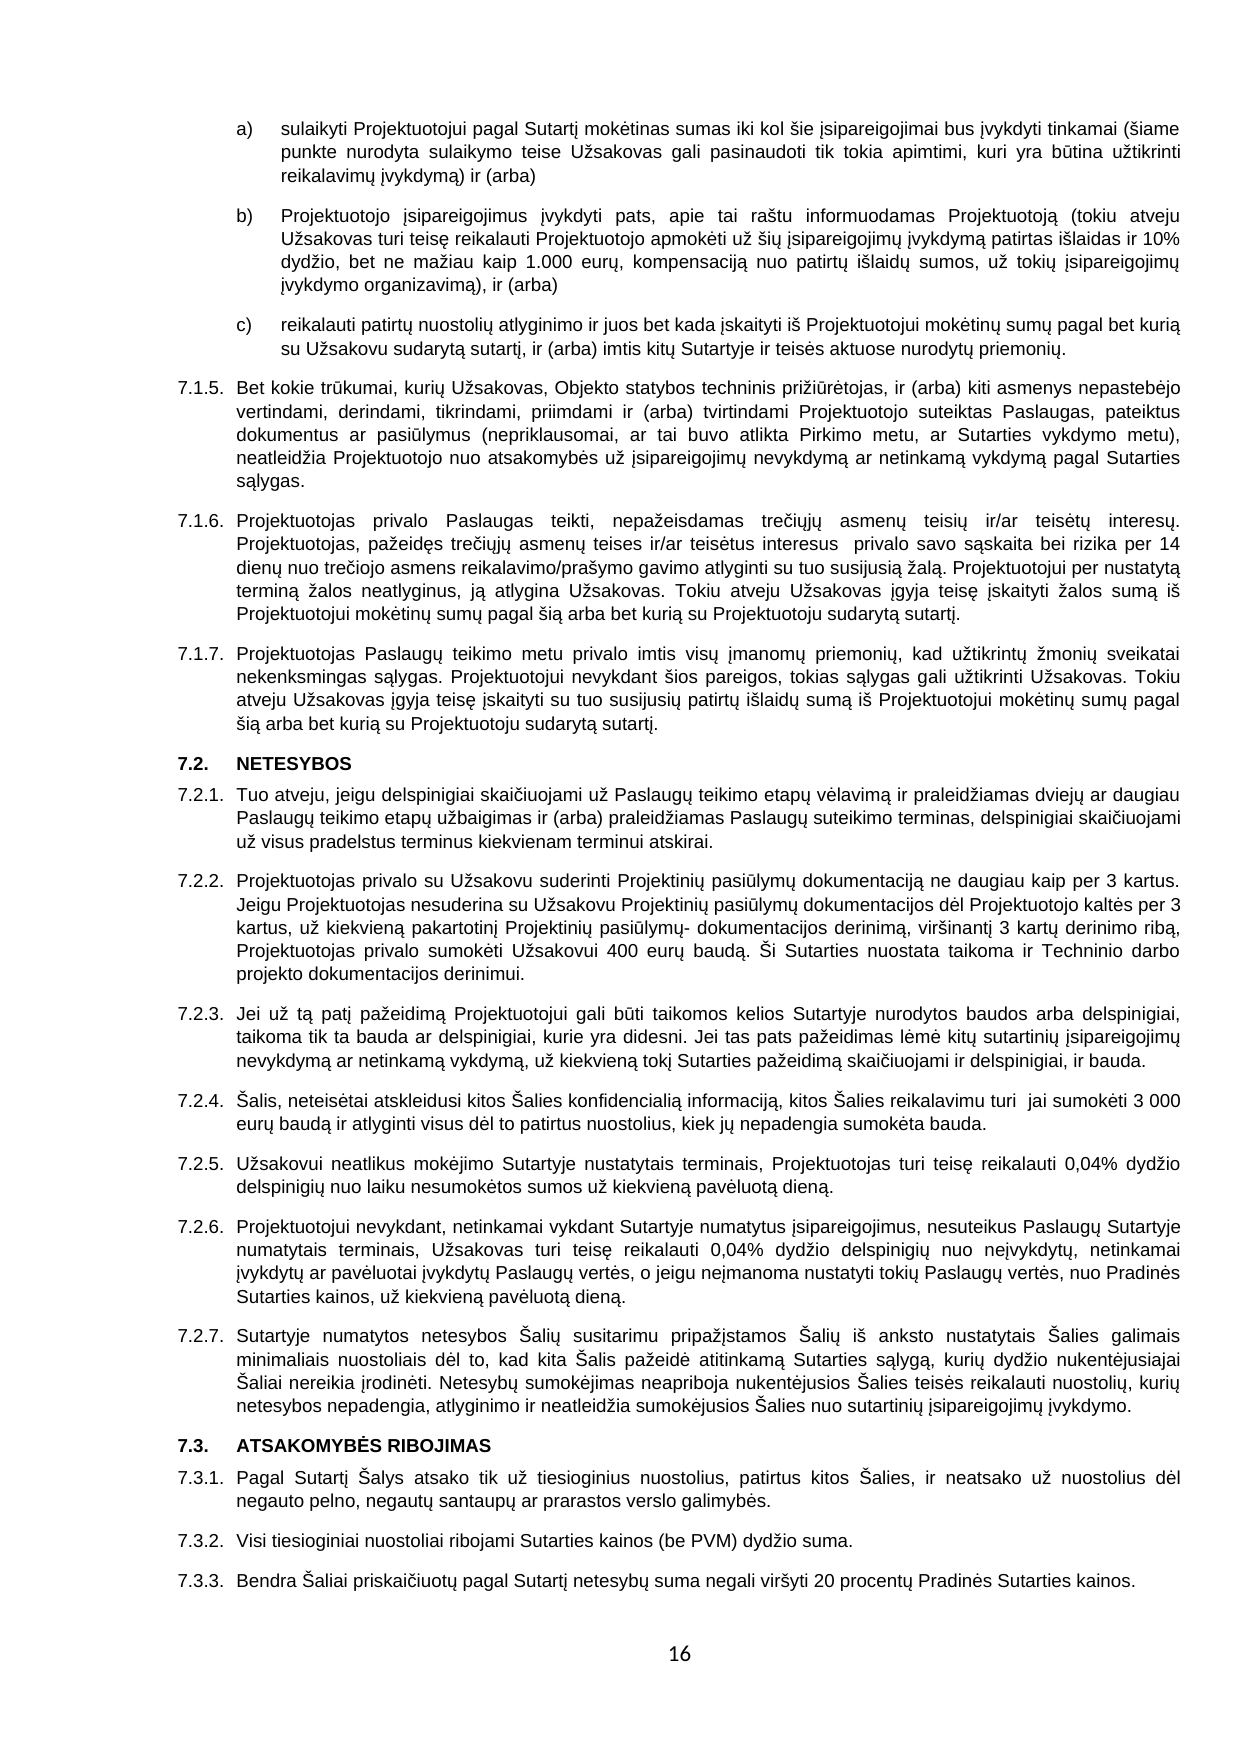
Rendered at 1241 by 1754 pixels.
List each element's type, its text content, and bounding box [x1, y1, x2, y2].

list reikalauti patirtų nuostolių atlyginimo ir juos bet kada įskaityti iš Projektuotojui mokėtinų sumų pagal bet kurią su Užsakovu sudarytą sutartį, ir (arba) imtis kitų Sutartyje ir teisės aktuose nurodytų priemonių. [236, 314, 1181, 359]
list Šalis, neteisėtai atskleidusi kitos Šalies konfidencialią informaciją, kitos Šalies reikalavimu turi jai sumokėti 3 000 eurų baudą ir atlyginti visus dėl to patirtus nuostolius, kiek jų nepadengia sumokėta bauda. [177, 1089, 1181, 1134]
list Projektuotojas Paslaugų teikimo metu privalo imtis visų įmanomų priemonių, kad užtikrintų žmonių sveikatai nekenksmingas sąlygas. Projektuotojui nevykdant šios pareigos, tokias sąlygas gali užtikrinti Užsakovas. Tokiu atveju Užsakovas įgyja teisę įskaityti su tuo susijusių patirtų išlaidų sumą iš Projektuotojui mokėtinų sumų pagal šią arba bet kurią su Projektuotoju sudarytą sutartį. [177, 643, 1181, 734]
list Projektuotojui nevykdant, netinkamai vykdant Sutartyje numatytus įsipareigojimus, nesuteikus Paslaugų Sutartyje numatytais terminais, Užsakovas turi teisę reikalauti 0,04% dydžio delspinigių nuo neįvykdytų, netinkamai įvykdytų ar pavėluotai įvykdytų Paslaugų vertės, o jeigu neįmanoma nustatyti tokių Paslaugų vertės, nuo Pradinės Sutarties kainos, už kiekvieną pavėluotą dieną. [177, 1216, 1181, 1307]
list Projektuotojas privalo su Užsakovu suderinti Projektinių pasiūlymų dokumentaciją ne daugiau kaip per 3 kartus. Jeigu Projektuotojas nesuderina su Užsakovu Projektinių pasiūlymų dokumentacijos dėl Projektuotojo kaltės per 3 kartus, už kiekvieną pakartotinį Projektinių pasiūlymų- dokumentacijos derinimą, viršinantį 3 kartų derinimo ribą, Projektuotojas privalo sumokėti Užsakovui 400 eurų baudą. Ši Sutarties nuostata taikoma ir Techninio darbo projekto dokumentacijos derinimui. [177, 870, 1181, 985]
list Sutartyje numatytos netesybos Šalių susitarimu pripažįstamos Šalių iš anksto nustatytais Šalies galimais minimaliais nuostoliais dėl to, kad kita Šalis pažeidė atitinkamą Sutarties sąlygą, kurių dydžio nukentėjusiajai Šaliai nereikia įrodinėti. Netesybų sumokėjimas neapriboja nukentėjusios Šalies teisės reikalauti nuostolių, kurių netesybos nepadengia, atlyginimo ir neatleidžia sumokėjusios Šalies nuo sutartinių įsipareigojimų įvykdymo. [177, 1325, 1181, 1417]
list Projektuotojo įsipareigojimus įvykdyti pats, apie tai raštu informuodamas Projektuotoją (tokiu atveju Užsakovas turi teisę reikalauti Projektuotojo apmokėti už šių įsipareigojimų įvykdymą patirtas išlaidas ir 10% dydžio, bet ne mažiau kaip 1.000 eurų, kompensaciją nuo patirtų išlaidų sumos, už tokių įsipareigojimų įvykdymo organizavimą), ir (arba) [236, 204, 1181, 296]
subtitle ATSAKOMYBĖS RIBOJIMAS [177, 1435, 1181, 1456]
list Bendra Šaliai priskaičiuotų pagal Sutartį netesybų suma negali viršyti 20 procentų Pradinės Sutarties kainos. [177, 1569, 1181, 1591]
list Bet kokie trūkumai, kurių Užsakovas, Objekto statybos techninis prižiūrėtojas, ir (arba) kiti asmenys nepastebėjo vertindami, derindami, tikrindami, priimdami ir (arba) tvirtindami Projektuotojo suteiktas Paslaugas, pateiktus dokumentus ar pasiūlymus (nepriklausomai, ar tai buvo atlikta Pirkimo metu, ar Sutarties vykdymo metu), neatleidžia Projektuotojo nuo atsakomybės už įsipareigojimų nevykdymą ar netinkamą vykdymą pagal Sutarties sąlygas. [177, 377, 1181, 492]
list Visi tiesioginiai nuostoliai ribojami Sutarties kainos (be PVM) dydžio suma. [177, 1529, 1181, 1551]
list Tuo atveju, jeigu delspinigiai skaičiuojami už Paslaugų teikimo etapų vėlavimą ir praleidžiamas dviejų ar daugiau Paslaugų teikimo etapų užbaigimas ir (arba) praleidžiamas Paslaugų suteikimo terminas, delspinigiai skaičiuojami už visus pradelstus terminus kiekvienam terminui atskirai. [177, 784, 1181, 852]
list Jei už tą patį pažeidimą Projektuotojui gali būti taikomos kelios Sutartyje nurodytos baudos arba delspinigiai, taikoma tik ta bauda ar delspinigiai, kurie yra didesni. Jei tas pats pažeidimas lėmė kitų sutartinių įsipareigojimų nevykdymą ar netinkamą vykdymą, už kiekvieną tokį Sutarties pažeidimą skaičiuojami ir delspinigiai, ir bauda. [177, 1003, 1181, 1071]
subtitle NETESYBOS [177, 752, 1181, 774]
list Užsakovui neatlikus mokėjimo Sutartyje nustatytais terminais, Projektuotojas turi teisę reikalauti 0,04% dydžio delspinigių nuo laiku nesumokėtos sumos už kiekvieną pavėluotą dieną. [177, 1153, 1181, 1197]
list Pagal Sutartį Šalys atsako tik už tiesioginius nuostolius, patirtus kitos Šalies, ir neatsako už nuostolius dėl negauto pelno, negautų santaupų ar prarastos verslo galimybės. [177, 1466, 1181, 1511]
list sulaikyti Projektuotojui pagal Sutartį mokėtinas sumas iki kol šie įsipareigojimai bus įvykdyti tinkamai (šiame punkte nurodyta sulaikymo teise Užsakovas gali pasinaudoti tik tokia apimtimi, kuri yra būtina užtikrinti reikalavimų įvykdymą) ir (arba) [236, 118, 1181, 186]
list Projektuotojas privalo Paslaugas teikti, nepažeisdamas trečiųjų asmenų teisių ir/ar teisėtų interesų. Projektuotojas, pažeidęs trečiųjų asmenų teises ir/ar teisėtus interesus privalo savo sąskaita bei rizika per 14 dienų nuo trečiojo asmens reikalavimo/prašymo gavimo atlyginti su tuo susijusią žalą. Projektuotojui per nustatytą terminą žalos neatlyginus, ją atlygina Užsakovas. Tokiu atveju Užsakovas įgyja teisę įskaityti žalos sumą iš Projektuotojui mokėtinų sumų pagal šią arba bet kurią su Projektuotoju sudarytą sutartį. [177, 510, 1181, 624]
